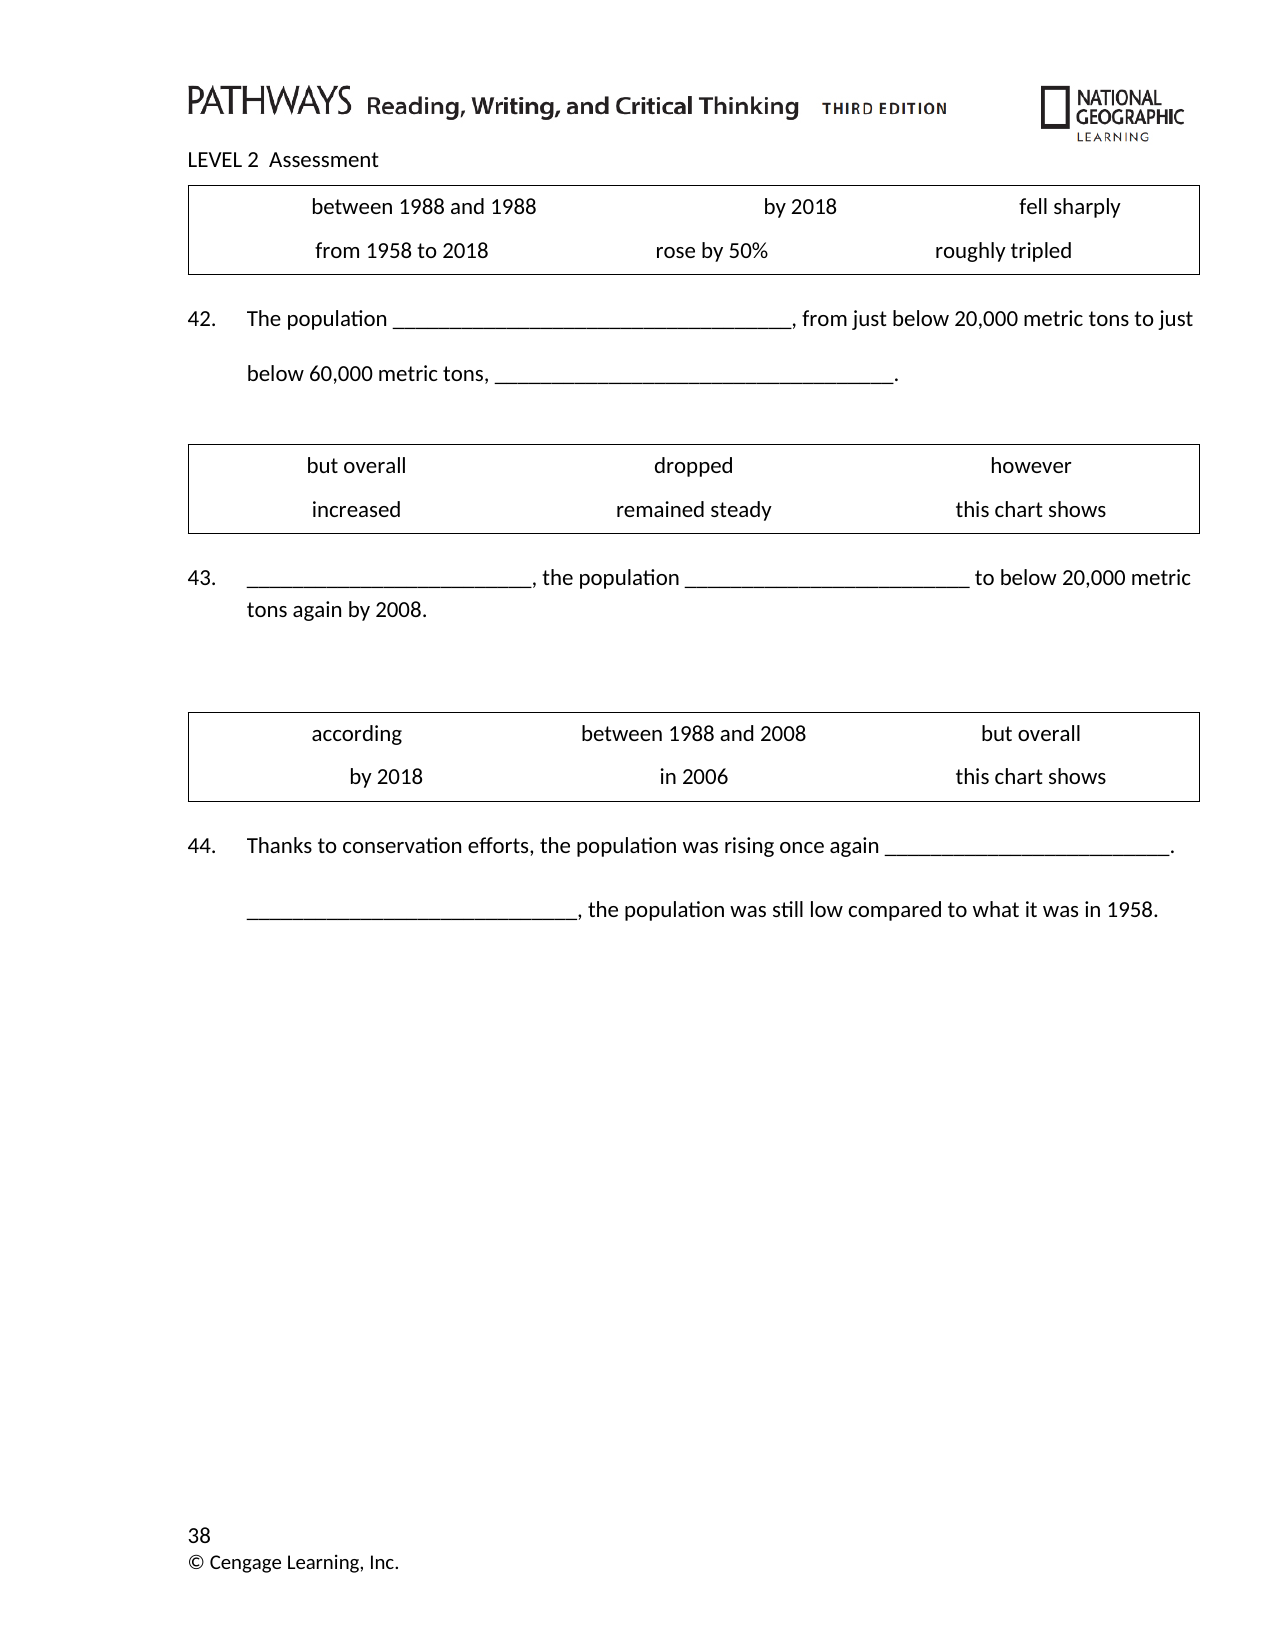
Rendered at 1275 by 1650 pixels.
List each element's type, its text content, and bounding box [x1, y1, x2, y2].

text below 60,000 metric tons, ___________________________________. [187, 359, 1200, 387]
text 42. The population ___________________________________, from just below 20,000 metric tons to just [187, 304, 1200, 332]
table_header fell sharply [941, 186, 1199, 229]
table_header by 2018 [660, 186, 941, 229]
table_header dropped [525, 445, 862, 488]
table_cell this chart shows [862, 756, 1199, 801]
table_cell this chart shows [862, 489, 1199, 533]
table_header but overall [189, 445, 525, 488]
table_cell from 1958 to 2018 [189, 230, 616, 274]
table_cell rose by 50% [616, 230, 808, 274]
picture [178, 75, 1190, 145]
table_cell by 2018 [189, 756, 525, 801]
table_header but overall [862, 713, 1199, 756]
table_header between 1988 and 2008 [525, 713, 862, 756]
table_header according [189, 713, 525, 756]
table_header however [862, 445, 1199, 488]
table_cell remained steady [525, 489, 862, 533]
text _____________________________, the population was still low compared to what it was in 1958. [187, 895, 1200, 923]
table_header between 1988 and 1988 [189, 186, 660, 229]
table_cell in 2006 [525, 756, 862, 801]
table_cell roughly tripled [808, 230, 1199, 274]
text 44. Thanks to conservation efforts, the population was rising once again _________________________. [187, 831, 1200, 859]
table_cell increased [189, 489, 525, 533]
text 43. _________________________, the population _________________________ to below 20,000 metric tons again by 2008. [187, 563, 1200, 623]
